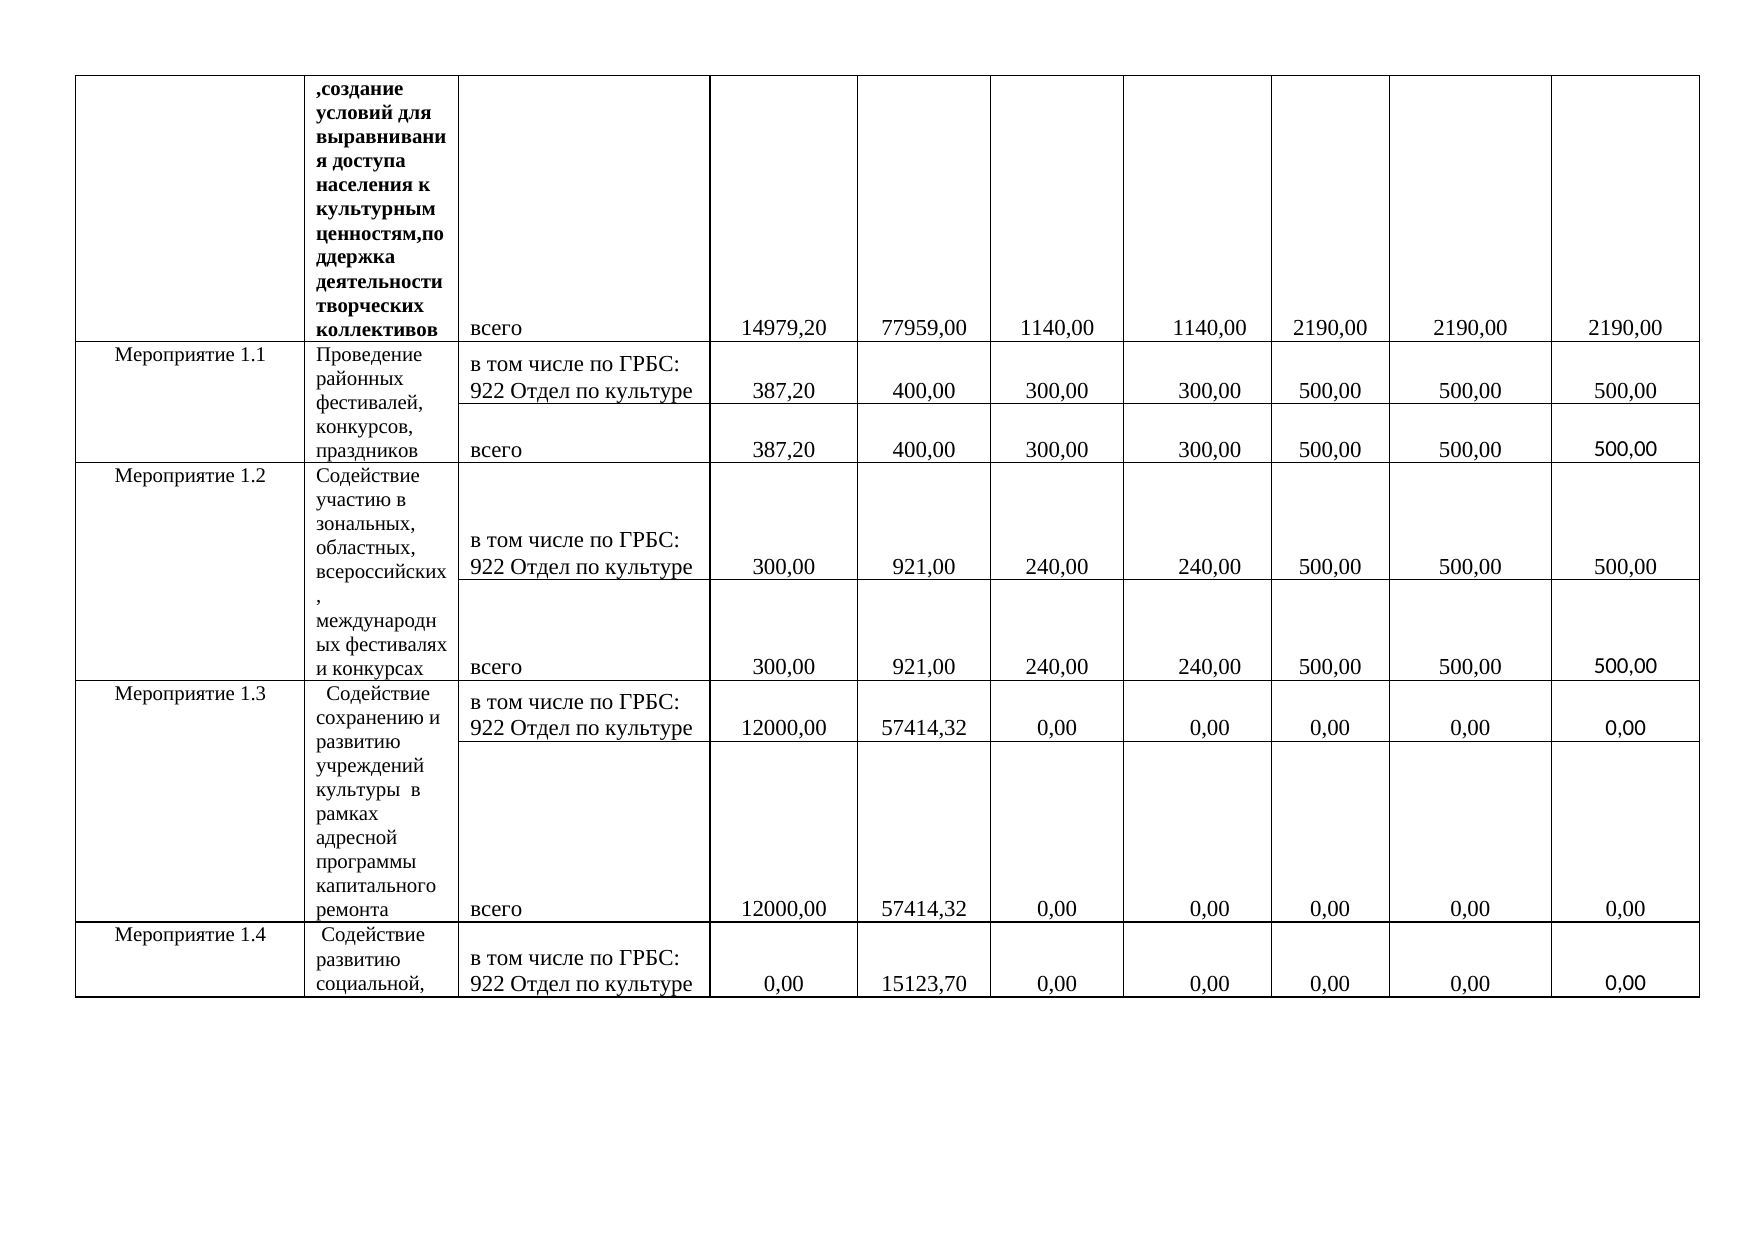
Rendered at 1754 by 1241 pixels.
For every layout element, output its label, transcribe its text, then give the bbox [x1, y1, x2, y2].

table_cell Проведение районных фестивалей, конкурсов, праздников [305, 342, 458, 462]
table_cell 500,00 [1272, 463, 1389, 579]
table_cell 500,00 [1272, 342, 1389, 403]
table_cell 400,00 [858, 342, 990, 403]
table_cell 300,00 [711, 580, 857, 680]
table_cell [1124, 404, 1148, 462]
table_cell 400,00 [858, 404, 990, 462]
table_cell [305, 76, 458, 341]
table_cell [1124, 342, 1148, 403]
table_cell 0,00 [991, 923, 1123, 996]
table_cell в том числе по ГРБС: 922 Отдел по культуре [459, 923, 709, 996]
table_cell 500,00 [1390, 463, 1551, 579]
table_cell 0,00 [1272, 742, 1389, 921]
table_cell 0,00 [1148, 742, 1271, 921]
table_cell [1124, 742, 1148, 921]
table_cell всего [459, 580, 709, 680]
table_cell 2190,00 [1552, 76, 1699, 341]
table_cell в том числе по ГРБС: 922 Отдел по культуре [459, 463, 709, 579]
table_cell [1124, 580, 1148, 680]
table_cell 387,20 [711, 342, 857, 403]
table_cell 0,00 [1552, 742, 1699, 921]
table_cell [1124, 681, 1148, 741]
table_cell 0,00 [1552, 923, 1699, 996]
table_cell [1124, 923, 1148, 996]
table_cell 500,00 [1552, 342, 1699, 403]
table_cell 500,00 [1390, 342, 1551, 403]
table_cell 500,00 [1272, 580, 1389, 680]
table_cell [1124, 463, 1148, 579]
table_cell 2190,00 [1390, 76, 1551, 341]
table_cell 0,00 [711, 923, 857, 996]
table_cell Мероприятие 1.2 [76, 463, 304, 680]
table_cell 12000,00 [711, 681, 857, 741]
table_cell всего [459, 76, 709, 341]
table_cell 300,00 [711, 463, 857, 579]
table_cell 0,00 [1390, 681, 1551, 741]
table_cell 500,00 [1272, 404, 1389, 462]
table_cell 387,20 [711, 404, 857, 462]
table_cell 921,00 [858, 463, 990, 579]
table_cell 500,00 [1390, 580, 1551, 680]
table_cell 0,00 [991, 742, 1123, 921]
table_cell всего [459, 742, 709, 921]
table_cell 300,00 [1148, 404, 1271, 462]
table_cell Содействие сохранению и развитию учреждений культуры в рамках адресной программы капитального ремонта [305, 681, 458, 921]
table_cell 240,00 [1148, 580, 1271, 680]
table_cell 77959,00 [858, 76, 990, 341]
table_cell 14979,20 [711, 76, 857, 341]
table_cell всего [459, 404, 709, 462]
table_cell 0,00 [1148, 923, 1271, 996]
table_cell 300,00 [1148, 342, 1271, 403]
table_cell 57414,32 [858, 681, 990, 741]
table_cell 12000,00 [711, 742, 857, 921]
table_cell 57414,32 [858, 742, 990, 921]
table_cell 0,00 [1272, 681, 1389, 741]
table_cell 240,00 [1148, 463, 1271, 579]
table_cell 1140,00 [1148, 76, 1271, 341]
table_cell [1124, 76, 1148, 341]
table_cell 0,00 [1390, 923, 1551, 996]
table_cell 2190,00 [1272, 76, 1389, 341]
table_cell 1140,00 [991, 76, 1123, 341]
table_cell 240,00 [991, 463, 1123, 579]
table_cell Содействие участию в зональных, областных, всероссийских, международных фестивалях и конкурсах [305, 463, 458, 680]
table_cell 0,00 [1272, 923, 1389, 996]
table_cell 0,00 [1148, 681, 1271, 741]
table_cell Мероприятие 1.1 [76, 342, 304, 462]
table_cell 500,00 [1390, 404, 1551, 462]
table_cell 300,00 [991, 404, 1123, 462]
table_cell Мероприятие 1.4 [76, 923, 304, 996]
table_cell 500,00 [1552, 463, 1699, 579]
table_cell в том числе по ГРБС: 922 Отдел по культуре [459, 342, 709, 403]
table_cell 240,00 [991, 580, 1123, 680]
table_cell 300,00 [991, 342, 1123, 403]
table_cell 500,00 [1552, 404, 1699, 462]
table_cell 500,00 [1552, 580, 1699, 680]
table_cell в том числе по ГРБС: 922 Отдел по культуре [459, 681, 709, 741]
table_cell 15123,70 [858, 923, 990, 996]
table_cell 0,00 [1390, 742, 1551, 921]
table_cell 0,00 [1552, 681, 1699, 741]
table_cell 921,00 [858, 580, 990, 680]
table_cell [305, 923, 458, 996]
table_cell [76, 76, 304, 341]
table_cell 0,00 [991, 681, 1123, 741]
table_cell Мероприятие 1.3 [76, 681, 304, 921]
